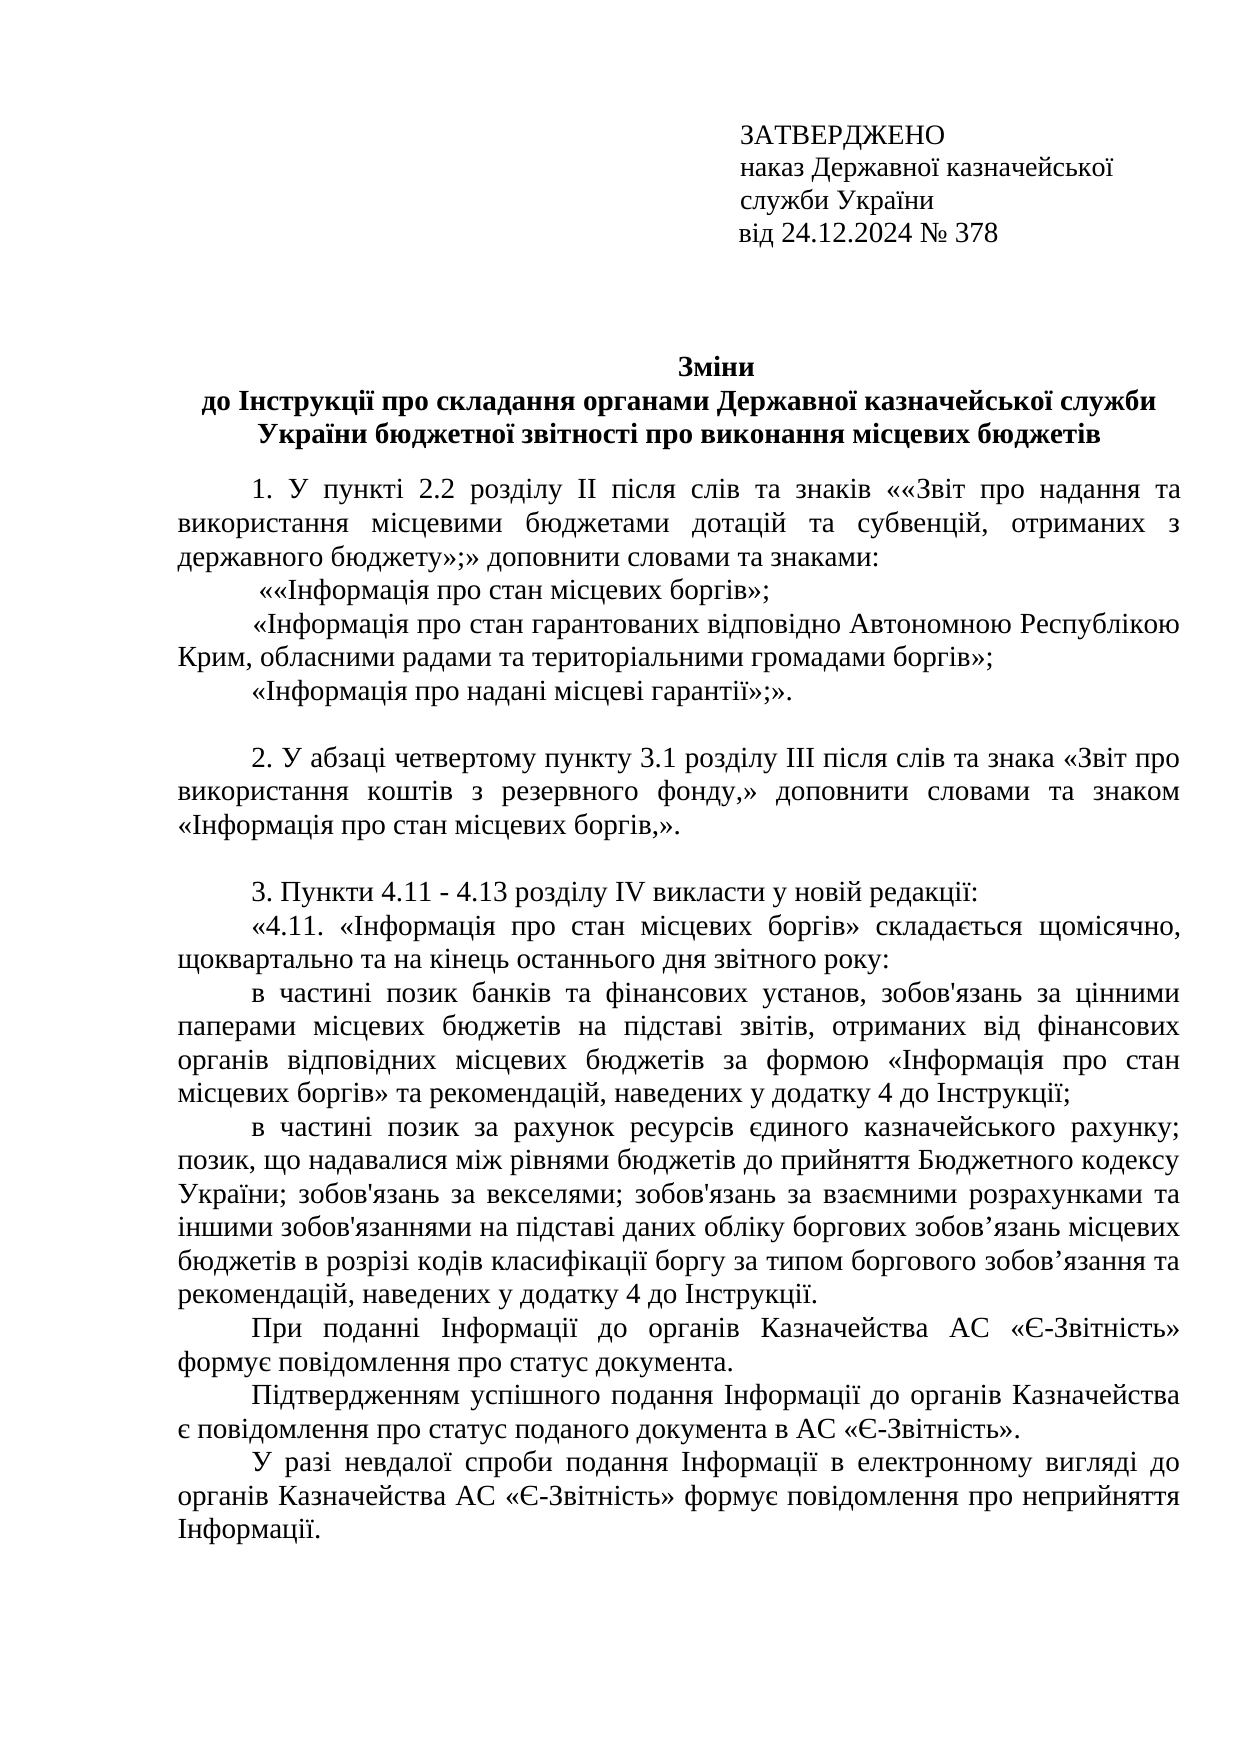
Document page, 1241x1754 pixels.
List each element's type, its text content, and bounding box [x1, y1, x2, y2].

text наказ Державної казначейської [740, 151, 1181, 183]
text ««Інформація про стан місцевих боргів»; [177, 572, 1181, 606]
text Зміни [177, 349, 1181, 383]
subtitle ЗАТВЕРДЖЕНО [740, 118, 1181, 151]
text 2. У абзаці четвертому пункту 3.1 розділу ІІІ після слів та знака «Звіт про використання коштів з резервного фонду,» доповнити словами та знаком «Інформація про стан місцевих боргів,». [177, 740, 1181, 841]
text до Інструкції про складання органами Державної казначейської служби України бюджетної звітності про виконання місцевих бюджетів [177, 383, 1181, 450]
text «4.11. «Інформація про стан місцевих боргів» складається щомісячно, щоквартально та на кінець останнього дня звітного року: [177, 908, 1181, 975]
text 3. Пункти 4.11 - 4.13 розділу ІV викласти у новій редакції: [177, 874, 1181, 908]
text в частині позик банків та фінансових установ, зобов'язань за цінними паперами місцевих бюджетів на підставі звітів, отриманих від фінансових органів відповідних місцевих бюджетів за формою «Інформація про стан місцевих боргів» та рекомендацій, наведених у додатку 4 до Інструкції; [177, 975, 1181, 1109]
text При поданні Інформації до органів Казначейства АС «Є-Звітність» формує повідомлення про статус документа. [177, 1310, 1181, 1377]
text служби України [740, 183, 1181, 215]
text в частині позик за рахунок ресурсів єдиного казначейського рахунку; позик, що надавалися між рівнями бюджетів до прийняття Бюджетного кодексу України; зобов'язань за векселями; зобов'язань за взаємними розрахунками та іншими зобов'язаннями на підставі даних обліку боргових зобов’язань місцевих бюджетів в розрізі кодів класифікації боргу за типом боргового зобов’язання та рекомендацій, наведених у додатку 4 до Інструкції. [177, 1109, 1181, 1310]
text Підтвердженням успішного подання Інформації до органів Казначейства є повідомлення про статус поданого документа в АС «Є-Звітність». [177, 1377, 1181, 1444]
text від 24.12.2024 № 378 [738, 215, 1181, 249]
text «Інформація про надані місцеві гарантії»;». [177, 673, 1181, 706]
text 1. У пункті 2.2 розділу ІІ після слів та знаків ««Звіт про надання та використання місцевими бюджетами дотацій та субвенцій, отриманих з державного бюджету»;» доповнити словами та знаками: [177, 472, 1181, 572]
text У разі невдалої спроби подання Інформації в електронному вигляді до органів Казначейства АС «Є-Звітність» формує повідомлення про неприйняття Інформації. [177, 1444, 1181, 1545]
title «Інформація про стан гарантованих відповідно Автономною Республікою Крим, обласними радами та територіальними громадами боргів»; [177, 606, 1181, 673]
